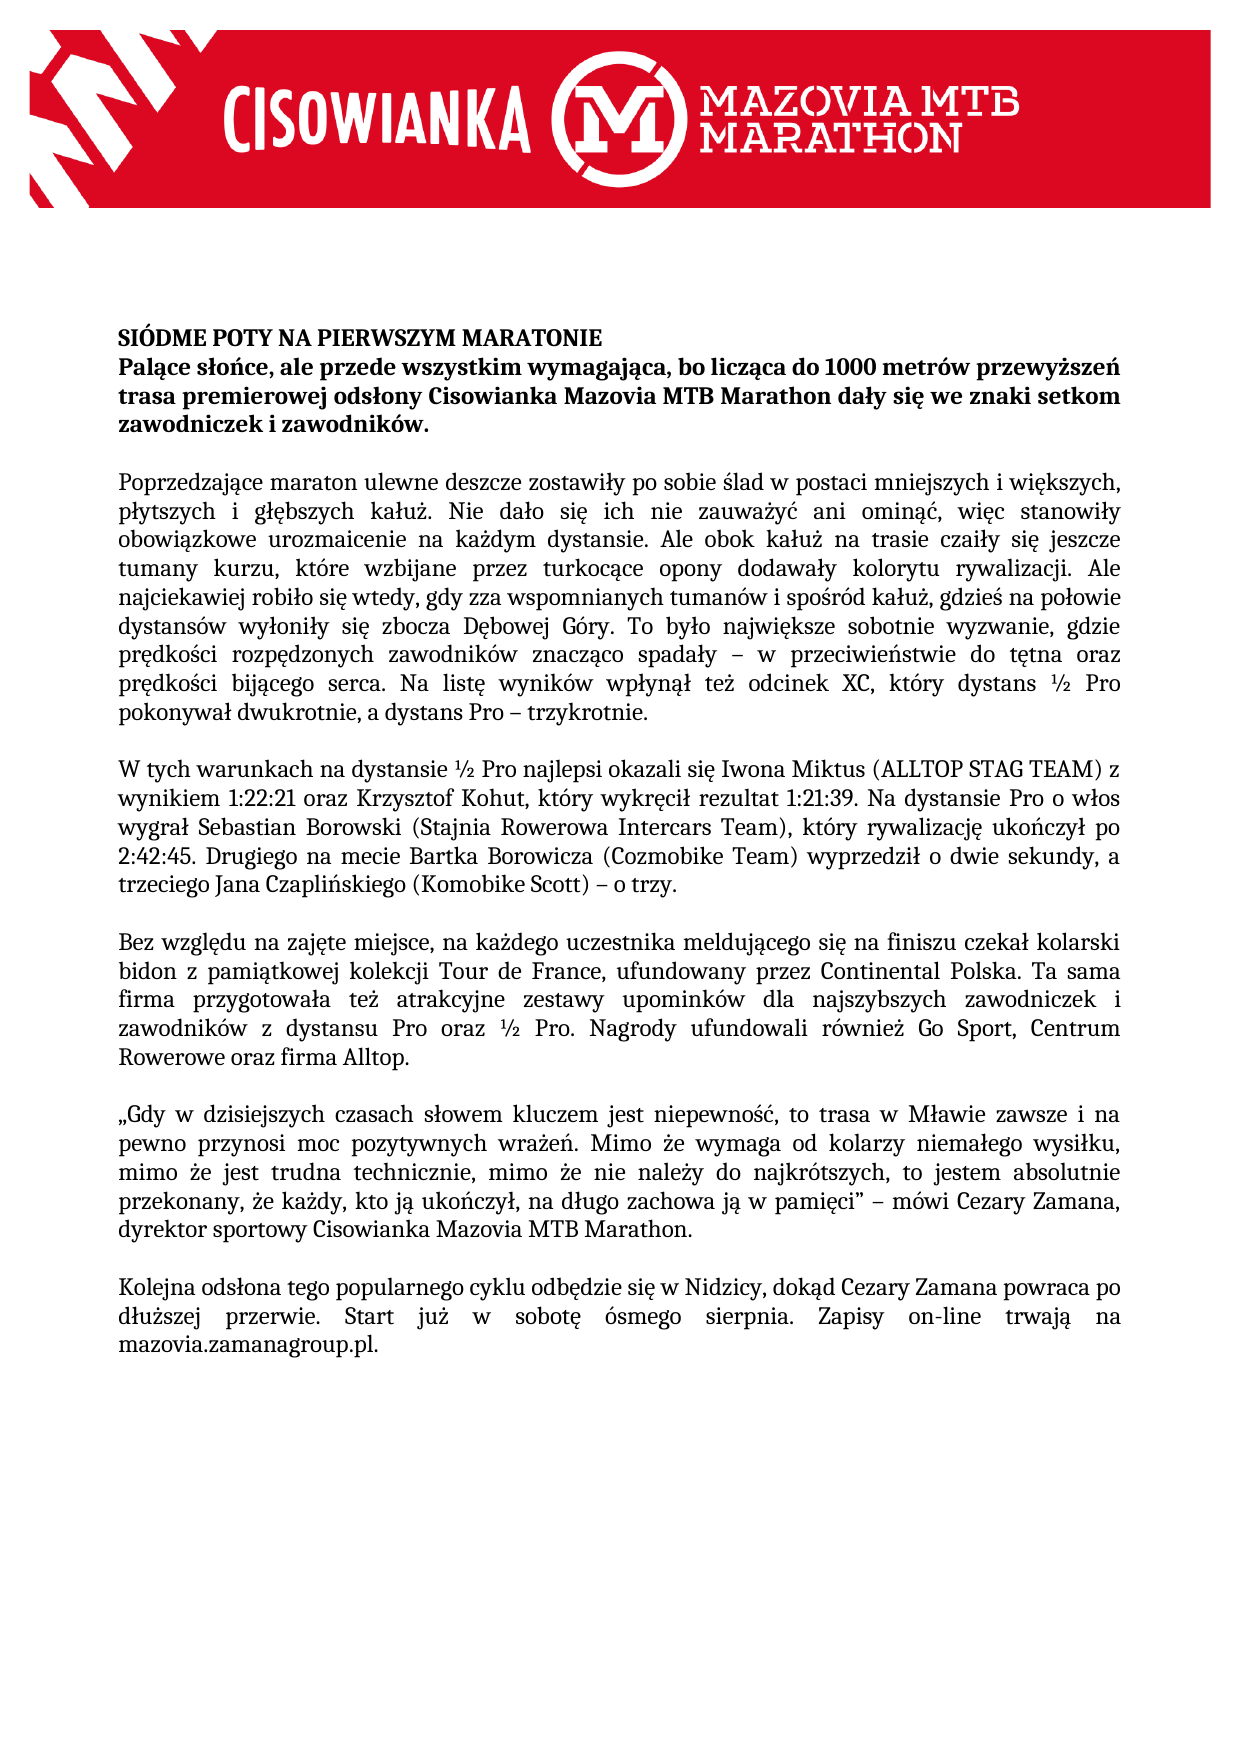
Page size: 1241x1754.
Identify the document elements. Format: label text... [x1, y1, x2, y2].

text Bez względu na zajęte miejsce, na każdego uczestnika meldującego się na finiszu czekał kolarski bidon z pamiątkowej kolekcji Tour de France, ufundowany przez Continental Polska. Ta sama firma przygotowała też atrakcyjne zestawy upominków dla najszybszych zawodniczek i zawodników z dystansu Pro oraz ½ Pro. Nagrody ufundowali również Go Sport, Centrum Rowerowe oraz firma Alltop. [118, 928, 1122, 1072]
picture [29, 30, 1211, 208]
text Palące słońce, ale przede wszystkim wymagająca, bo licząca do 1000 metrów przewyższeń trasa premierowej odsłony Cisowianka Mazovia MTB Marathon dały się we znaki setkom zawodniczek i zawodników. [118, 353, 1122, 439]
text Poprzedzające maraton ulewne deszcze zostawiły po sobie ślad w postaci mniejszych i większych, płytszych i głębszych kałuż. Nie dało się ich nie zauważyć ani ominąć, więc stanowiły obowiązkowe urozmaicenie na każdym dystansie. Ale obok kałuż na trasie czaiły się jeszcze tumany kurzu, które wzbijane przez turkocące opony dodawały kolorytu rywalizacji. Ale najciekawiej robiło się wtedy, gdy zza wspomnianych tumanów i spośród kałuż, gdzieś na połowie dystansów wyłoniły się zbocza Dębowej Góry. To było największe sobotnie wyzwanie, gdzie prędkości rozpędzonych zawodników znacząco spadały – w przeciwieństwie do tętna oraz prędkości bijącego serca. Na listę wyników wpłynął też odcinek XC, który dystans ½ Pro pokonywał dwukrotnie, a dystans Pro – trzykrotnie. [118, 468, 1122, 727]
text „Gdy w dzisiejszych czasach słowem kluczem jest niepewność, to trasa w Mławie zawsze i na pewno przynosi moc pozytywnych wrażeń. Mimo że wymaga od kolarzy niemałego wysiłku, mimo że jest trudna technicznie, mimo że nie należy do najkrótszych, to jestem absolutnie przekonany, że każdy, kto ją ukończył, na długo zachowa ją w pamięci” – mówi Cezary Zamana, dyrektor sportowy Cisowianka Mazovia MTB Marathon. [118, 1100, 1122, 1244]
text SIÓDME POTY NA PIERWSZYM MARATONIE [118, 324, 1122, 353]
text W tych warunkach na dystansie ½ Pro najlepsi okazali się Iwona Miktus (ALLTOP STAG TEAM) z wynikiem 1:22:21 oraz Krzysztof Kohut, który wykręcił rezultat 1:21:39. Na dystansie Pro o włos wygrał Sebastian Borowski (Stajnia Rowerowa Intercars Team), który rywalizację ukończył po 2:42:45. Drugiego na mecie Bartka Borowicza (Cozmobike Team) wyprzedził o dwie sekundy, a trzeciego Jana Czaplińskiego (Komobike Scott) – o trzy. [118, 755, 1122, 899]
text Kolejna odsłona tego popularnego cyklu odbędzie się w Nidzicy, dokąd Cezary Zamana powraca po dłuższej przerwie. Start już w sobotę ósmego sierpnia. Zapisy on-line trwają na mazovia.zamanagroup.pl. [118, 1273, 1122, 1359]
